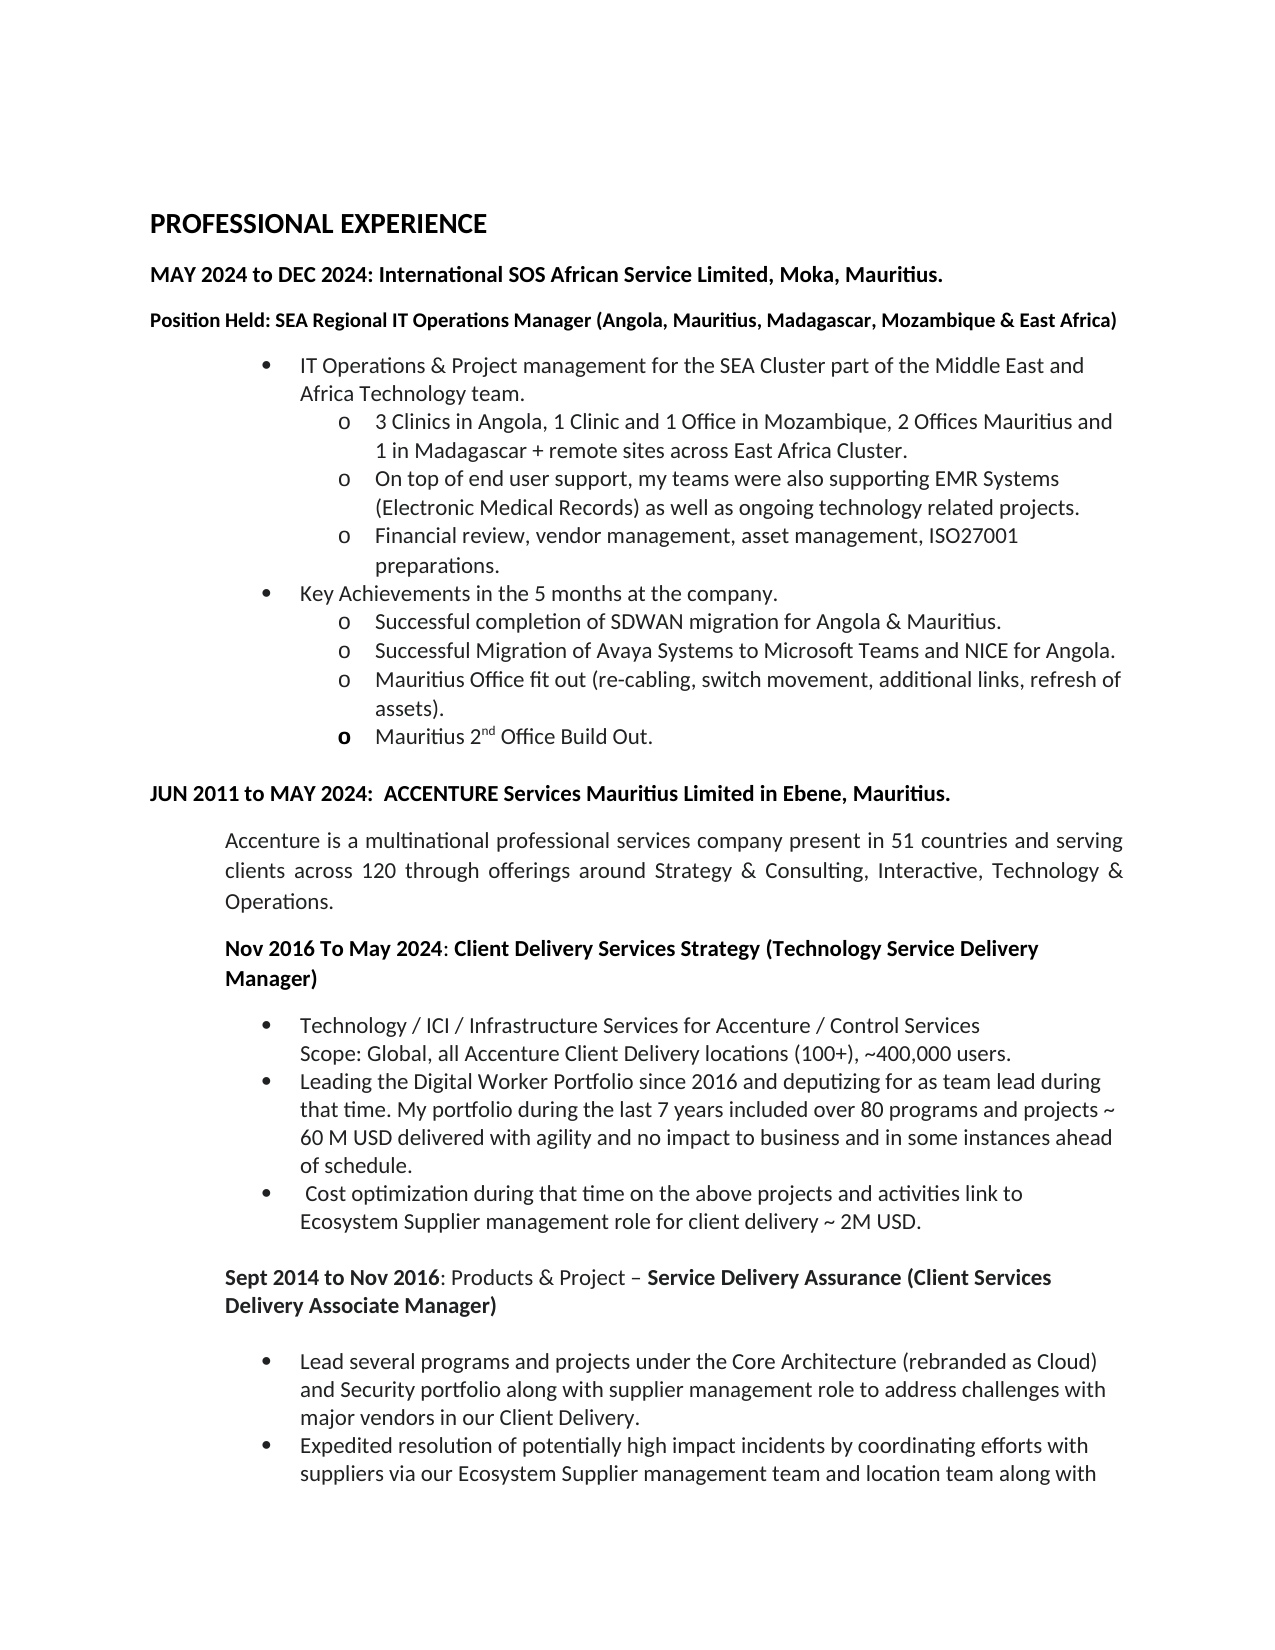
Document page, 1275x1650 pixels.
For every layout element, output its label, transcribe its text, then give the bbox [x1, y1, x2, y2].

text Scope: Global, all Accenture Client Delivery locations (100+), ~400,000 users. [225, 1039, 1125, 1067]
list Successful completion of SDWAN migration for Angola & Mauritius. [337, 607, 1125, 636]
list Financial review, vendor management, asset management, ISO27001 preparations. [337, 522, 1125, 579]
list Successful Migration of Avaya Systems to Microsoft Teams and NICE for Angola. [337, 636, 1125, 665]
list 3 Clinics in Angola, 1 Clinic and 1 Office in Mozambique, 2 Offices Mauritius and 1 in Madagascar + remote sites across East Africa Cluster. [337, 407, 1125, 464]
list Leading the Digital Worker Portfolio since 2016 and deputizing for as team lead during that time. My portfolio during the last 7 years included over 80 programs and projects ~ 60 M USD delivered with agility and no impact to business and in some instances ahead of schedule. [262, 1067, 1125, 1179]
list Technology / ICI / Infrastructure Services for Accenture / Control Services [262, 1011, 1125, 1039]
list Mauritius Office fit out (re-cabling, switch movement, additional links, refresh of assets). [337, 665, 1125, 722]
list Mauritius 2nd Office Build Out. [337, 722, 1125, 751]
list On top of end user support, my teams were also supporting EMR Systems (Electronic Medical Records) as well as ongoing technology related projects. [337, 464, 1125, 522]
list Key Achievements in the 5 months at the company. [262, 579, 1125, 607]
text MAY 2024 to DEC 2024: International SOS African Service Limited, Moka, Mauritius. [150, 260, 1125, 288]
text JUN 2011 to MAY 2024: ACCENTURE Services Mauritius Limited in Ebene, Mauritius. [150, 779, 1125, 807]
list Lead several programs and projects under the Core Architecture (rebranded as Cloud) and Security portfolio along with supplier management role to address challenges with major vendors in our Client Delivery. [262, 1347, 1125, 1431]
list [262, 1431, 1125, 1487]
text Sept 2014 to Nov 2016: Products & Project – Service Delivery Assurance (Client Services Delivery Associate Manager) [225, 1263, 1125, 1319]
text Position Held: SEA Regional IT Operations Manager (Angola, Mauritius, Madagascar, Mozambique & East Africa) [150, 307, 1125, 332]
text PROFESSIONAL EXPERIENCE [150, 205, 1125, 241]
text Nov 2016 To May 2024: Client Delivery Services Strategy (Technology Service Delivery Manager) [225, 934, 1125, 992]
text Accenture is a multinational professional services company present in 51 countries and serving clients across 120 through offerings around Strategy & Consulting, Interactive, Technology & Operations. [225, 826, 1125, 915]
list Cost optimization during that time on the above projects and activities link to Ecosystem Supplier management role for client delivery ~ 2M USD. [262, 1179, 1125, 1235]
list IT Operations & Project management for the SEA Cluster part of the Middle East and Africa Technology team. [262, 351, 1125, 407]
